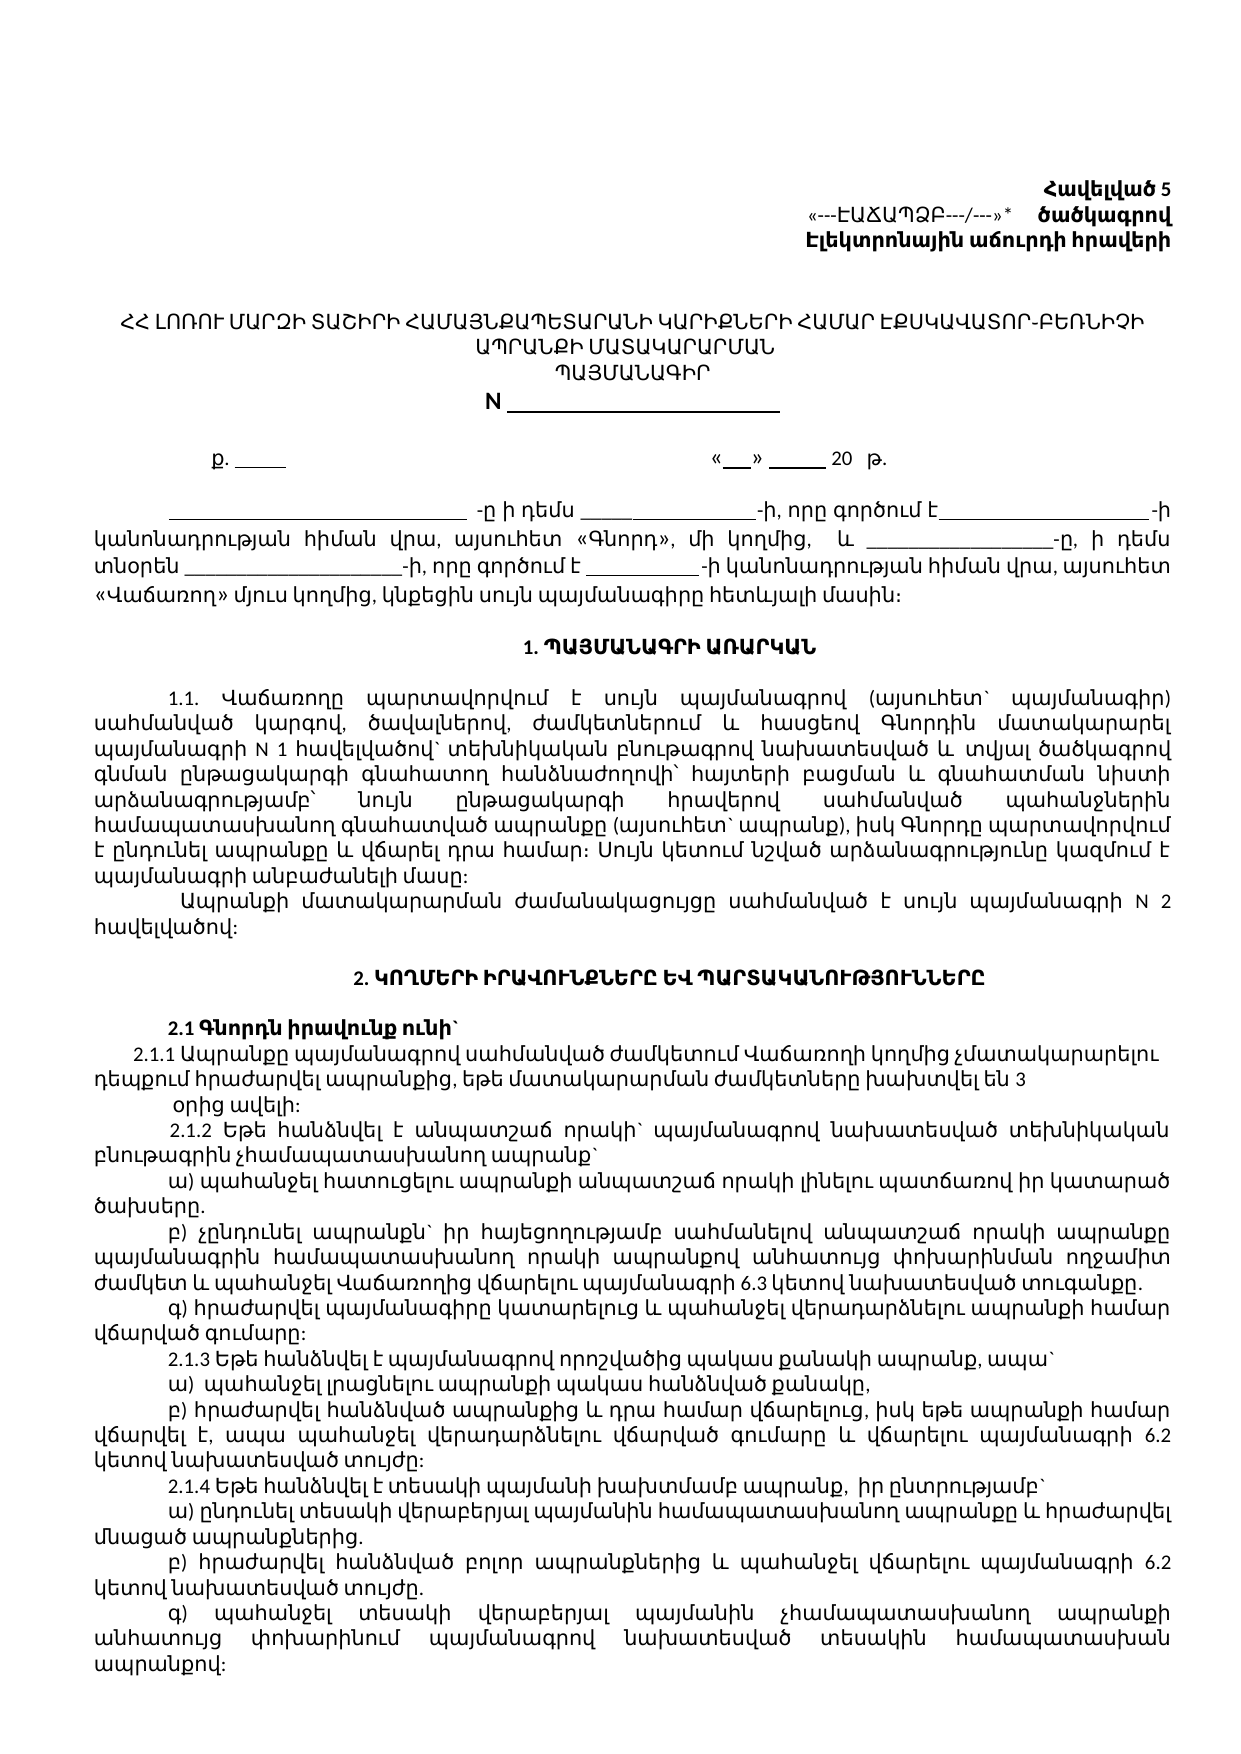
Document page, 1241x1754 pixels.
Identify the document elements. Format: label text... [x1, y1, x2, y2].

text Էլեկտրոնային աճուրդի հրավերի [94, 227, 1171, 253]
text -ը ի դեմս _____ -ի, որը գործում է -ի կանոնադրության հիման վրա, այսուհետ «Գնորդ», մի կողմից, և __________________-ը, ի դեմս տնօրեն _____________________-ի, որը գործում է -ի կանոնադրության հիման վրա, այսուհետ «Վաճառող» մյուս կողմից, կնքեցին սույն պայմանագիրը հետևյալի մասին։ [94, 497, 1171, 609]
text ՊԱՅՄԱՆԱԳԻՐ [79, 360, 1171, 385]
text բ) չընդունել ապրանքն` իր հայեցողությամբ սահմանելով անպատշաճ որակի ապրանքը պայմանագրին համապատասխանող որակի ապրանքով անհատույց փոխարինման ողջամիտ ժամկետ և պահանջել Վաճառողից վճարելու պայմանագրի 6.3 կետով նախատեսված տուգանքը. [94, 1219, 1171, 1295]
text գ) հրաժարվել պայմանագիրը կատարելուց և պահանջել վերադարձնելու ապրանքի համար վճարված գումարը: [94, 1295, 1171, 1346]
text 1. ՊԱՅՄԱՆԱԳՐԻ ԱՌԱՐԿԱՆ [94, 634, 1171, 660]
text 2.1 Գնորդն իրավունք ունի` [94, 1016, 1171, 1041]
text ա) պահանջել լրացնելու ապրանքի պակաս հանձնված քանակը, [94, 1371, 1171, 1397]
text ա) պահանջել հատուցելու ապրանքի անպատշաճ որակի լինելու պատճառով իր կատարած ծախսերը. [94, 1168, 1171, 1219]
text 2.1.4 Եթե հանձնվել է տեսակի պայմանի խախտմամբ ապրանք, իր ընտրությամբ` [94, 1473, 1171, 1498]
text ՀՀ ԼՈՌՈՒ ՄԱՐԶԻ ՏԱՇԻՐԻ ՀԱՄԱՅՆՔԱՊԵՏԱՐԱՆԻ ԿԱՐԻՔՆԵՐԻ ՀԱՄԱՐ ԷՔՍԿԱՎԱՏՈՐ֊ԲԵՌՆԻՉԻ ԱՊՐԱՆՔԻ ՄԱՏԱԿԱՐԱՐՄԱՆ [79, 309, 1171, 360]
text 1.1. Վաճառողը պարտավորվում է սույն պայմանագրով (այսուհետ` պայմանագիր) սահմանված կարգով, ծավալներով, ժամկետներում և հասցեով Գնորդին մատակարարել պայմանագրի N 1 հավելվածով` տեխնիկական բնութագրով նախատեսված և տվյալ ծածկագրով գնման ընթացակարգի գնահատող հանձնաժողովի՝ հայտերի բացման և գնահատման նիստի արձանագրությամբ՝ նույն ընթացակարգի հրավերով սահմանված պահանջներին համապատասխանող գնահատված ապրանքը (այսուհետ` ապրանք), իսկ Գնորդը պարտավորվում է ընդունել ապրանքը և վճարել դրա համար։ Սույն կետում նշված արձանագրությունը կազմում է պայմանագրի անբաժանելի մասը: [94, 685, 1171, 888]
text գ) պահանջել տեսակի վերաբերյալ պայմանին չհամապատասխանող ապրանքի անհատույց փոխարինում պայմանագրով նախատեսված տեսակին համապատասխան ապրանքով: [94, 1600, 1171, 1676]
text «---ԷԱՃԱՊՁԲ---/---»* ծածկագրով [94, 202, 1171, 227]
text 2. ԿՈՂՄԵՐԻ ԻՐԱՎՈՒՆՔՆԵՐԸ ԵՎ ՊԱՐՏԱԿԱՆՈՒԹՅՈՒՆՆԵՐԸ [94, 965, 1171, 990]
text 2.1.3 Եթե հանձնվել է պայմանագրով որոշվածից պակաս քանակի ապրանք, ապա` [94, 1346, 1171, 1371]
text բ) հրաժարվել հանձնված բոլոր ապրանքներից և պահանջել վճարելու պայմանագրի 6.2 կետով նախատեսված տույժը. [94, 1549, 1171, 1600]
text Հավելված 5 [94, 177, 1171, 202]
text օրից ավելի: [94, 1092, 1171, 1117]
text N [79, 385, 1171, 416]
text 2.1.2 Եթե հանձնվել է անպատշաճ որակի` պայմանագրով նախատեսված տեխնիկական բնութագրին չհամապատասխանող ապրանք` [94, 1117, 1171, 1168]
text 2.1.1 Ապրանքը պայմանագրով սահմանված ժամկետում Վաճառողի կողմից չմատակարարելու դեպքում հրաժարվել ապրանքից, եթե մատակարարման ժամկետները խախտվել են 3 [94, 1041, 1171, 1092]
text ա) ընդունել տեսակի վերաբերյալ պայմանին համապատասխանող ապրանքը և հրաժարվել մնացած ապրանքներից. [94, 1498, 1171, 1549]
text Ապրանքի մատակարարման ժամանակացույցը սահմանված է սույն պայմանագրի N 2 հավելվածով: [94, 888, 1171, 939]
text բ) հրաժարվել հանձնված ապրանքից և դրա համար վճարելուց, իսկ եթե ապրանքի համար վճարվել է, ապա պահանջել վերադարձնելու վճարված գումարը և վճարելու պայմանագրի 6.2 կետով նախատեսված տույժը: [94, 1397, 1171, 1473]
text ք. « » 20 թ. [94, 441, 1171, 472]
